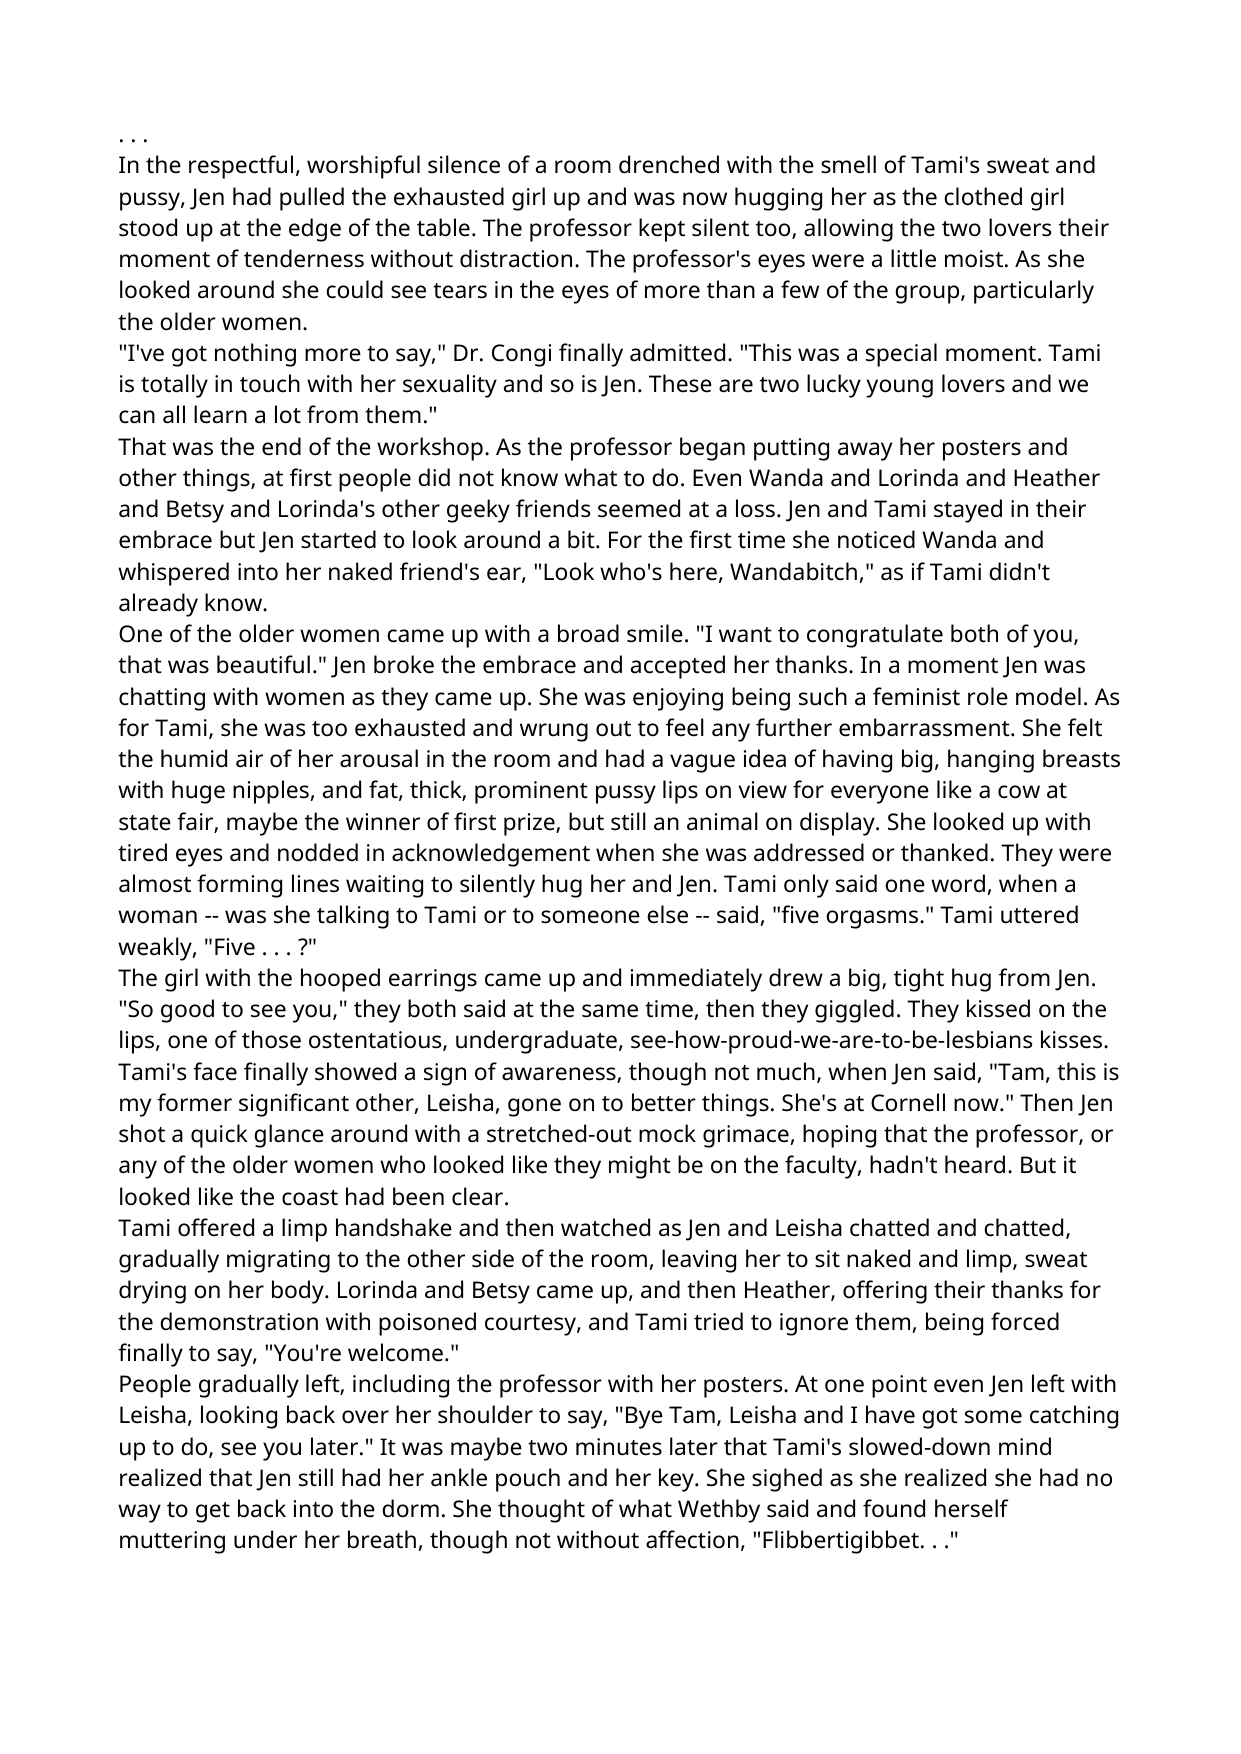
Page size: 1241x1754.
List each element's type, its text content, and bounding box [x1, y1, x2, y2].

text That was the end of the workshop. As the professor began putting away her posters and other things, at first people did not know what to do. Even Wanda and Lorinda and Heather and Betsy and Lorinda's other geeky friends seemed at a loss. Jen and Tami stayed in their embrace but Jen started to look around a bit. For the first time she noticed Wanda and whispered into her naked friend's ear, "Look who's here, Wandabitch," as if Tami didn't already know. [118, 431, 1122, 618]
text "I've got nothing more to say," Dr. Congi finally admitted. "This was a special moment. Tami is totally in touch with her sexuality and so is Jen. These are two lucky young lovers and we can all learn a lot from them." [118, 337, 1122, 431]
text One of the older women came up with a broad smile. "I want to congratulate both of you, that was beautiful." Jen broke the embrace and accepted her thanks. In a moment Jen was chatting with women as they came up. She was enjoying being such a feminist role model. As for Tami, she was too exhausted and wrung out to feel any further embarrassment. She felt the humid air of her arousal in the room and had a vague idea of having big, hanging breasts with huge nipples, and fat, thick, prominent pussy lips on view for everyone like a cow at state fair, maybe the winner of first prize, but still an animal on display. She looked up with tired eyes and nodded in acknowledgement when she was addressed or thanked. They were almost forming lines waiting to silently hug her and Jen. Tami only said one word, when a woman -- was she talking to Tami or to someone else -- said, "five orgasms." Tami uttered weakly, "Five . . . ?" [118, 618, 1122, 962]
text . . . [118, 118, 1122, 149]
text People gradually left, including the professor with her posters. At one point even Jen left with Leisha, looking back over her shoulder to say, "Bye Tam, Leisha and I have got some catching up to do, see you later." It was maybe two minutes later that Tami's slowed-down mind realized that Jen still had her ankle pouch and her key. She sighed as she realized she had no way to get back into the dorm. She thought of what Wethby said and found herself muttering under her breath, though not without affection, "Flibbertigibbet. . ." [118, 1368, 1122, 1556]
text Tami offered a limp handshake and then watched as Jen and Leisha chatted and chatted, gradually migrating to the other side of the room, leaving her to sit naked and limp, sweat drying on her body. Lorinda and Betsy came up, and then Heather, offering their thanks for the demonstration with poisoned courtesy, and Tami tried to ignore them, being forced finally to say, "You're welcome." [118, 1212, 1122, 1368]
text The girl with the hooped earrings came up and immediately drew a big, tight hug from Jen. "So good to see you," they both said at the same time, then they giggled. They kissed on the lips, one of those ostentatious, undergraduate, see-how-proud-we-are-to-be-lesbians kisses. Tami's face finally showed a sign of awareness, though not much, when Jen said, "Tam, this is my former significant other, Leisha, gone on to better things. She's at Cornell now." Then Jen shot a quick glance around with a stretched-out mock grimace, hoping that the professor, or any of the older women who looked like they might be on the faculty, hadn't heard. But it looked like the coast had been clear. [118, 962, 1122, 1212]
text In the respectful, worshipful silence of a room drenched with the smell of Tami's sweat and pussy, Jen had pulled the exhausted girl up and was now hugging her as the clothed girl stood up at the edge of the table. The professor kept silent too, allowing the two lovers their moment of tenderness without distraction. The professor's eyes were a little moist. As she looked around she could see tears in the eyes of more than a few of the group, particularly the older women. [118, 149, 1122, 337]
